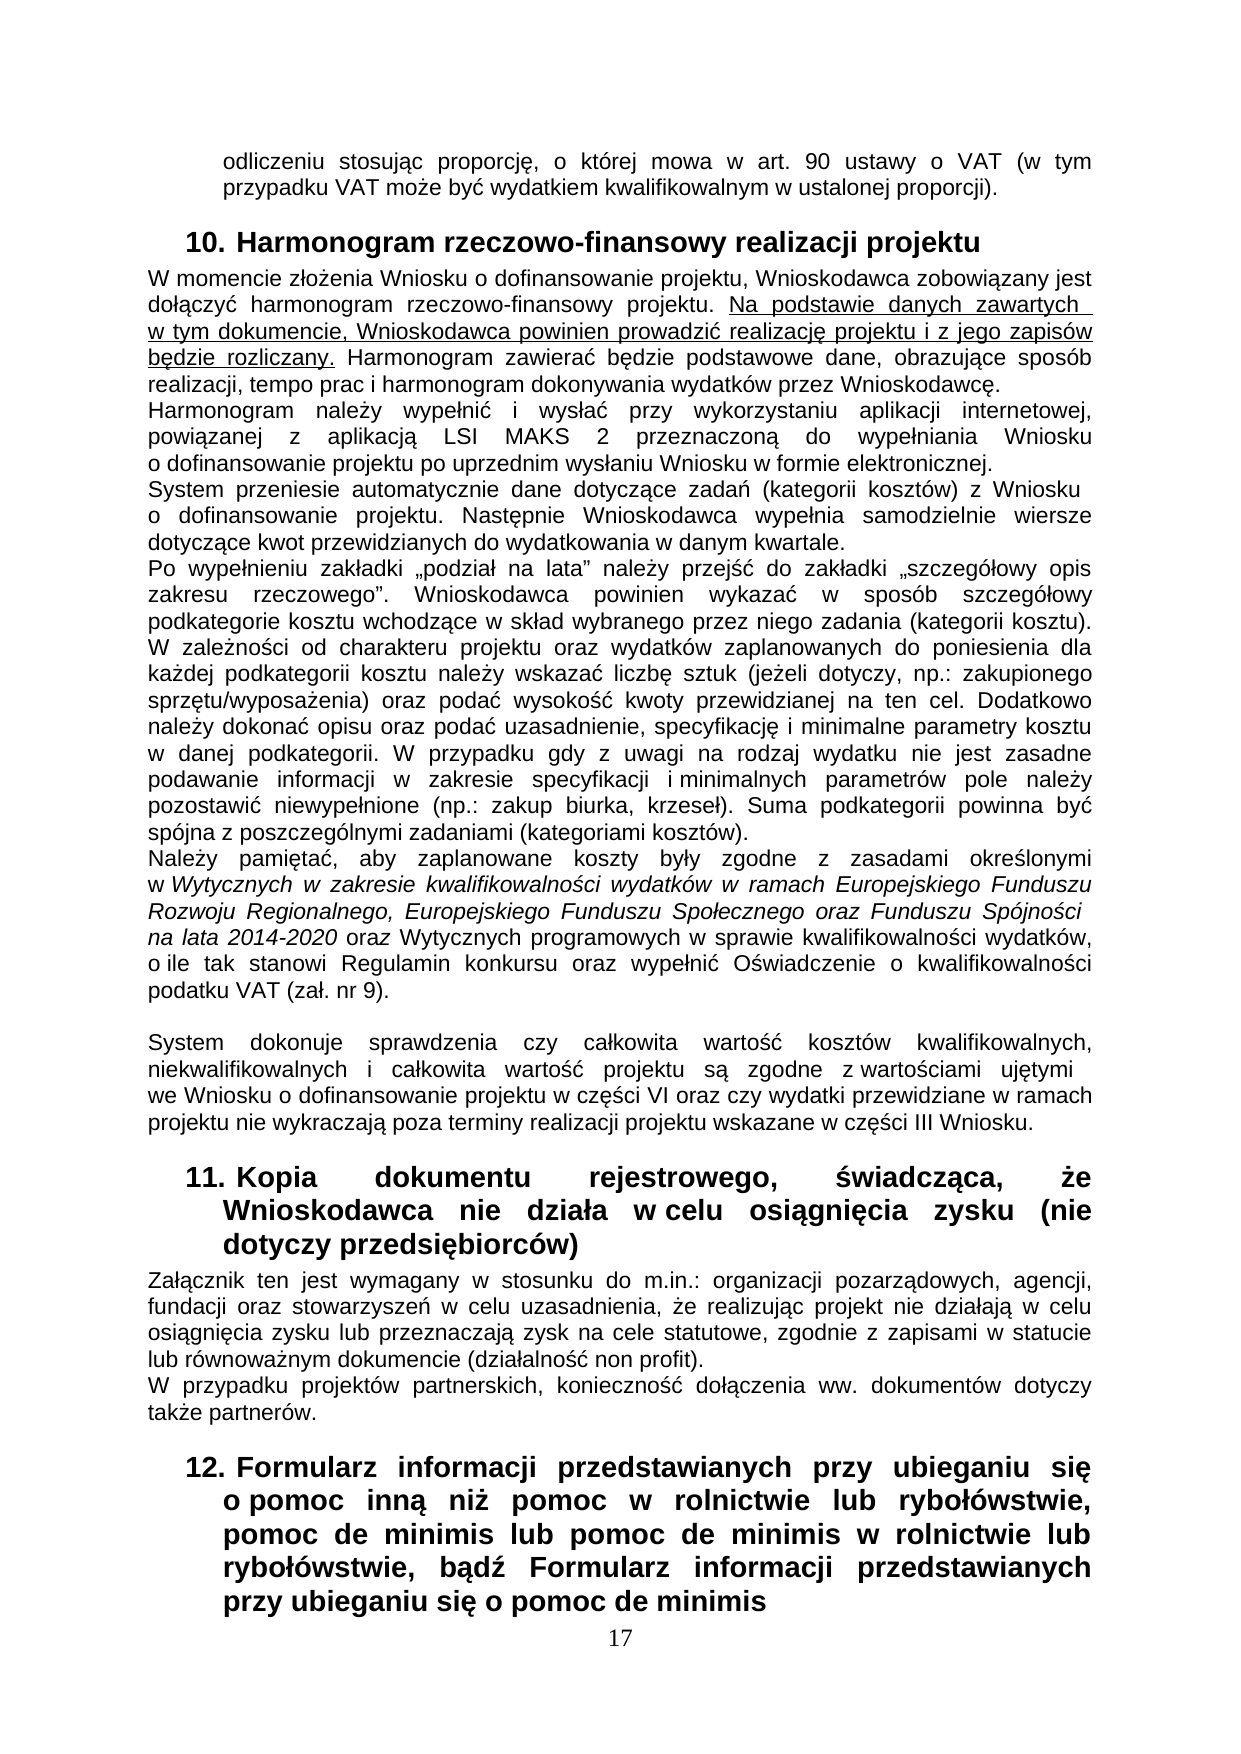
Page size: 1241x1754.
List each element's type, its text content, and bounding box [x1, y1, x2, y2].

text W przypadku projektów partnerskich, konieczność dołączenia ww. dokumentów dotyczy także partnerów. [148, 1372, 1093, 1425]
text System przeniesie automatycznie dane dotyczące zadań (kategorii kosztów) z Wniosku o dofinansowanie projektu. Następnie Wnioskodawca wypełnia samodzielnie wiersze dotyczące kwot przewidzianych do wydatkowania w danym kwartale. [148, 476, 1093, 555]
text Harmonogram należy wypełnić i wysłać przy wykorzystaniu aplikacji internetowej, powiązanej z aplikacją LSI MAKS 2 przeznaczoną do wypełniania Wniosku o dofinansowanie projektu po uprzednim wysłaniu Wniosku w formie elektronicznej. [148, 397, 1093, 476]
subtitle Harmonogram rzeczowo-finansowy realizacji projektu [185, 225, 1093, 259]
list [185, 148, 1093, 200]
text Należy pamiętać, aby zaplanowane koszty były zgodne z zasadami określonymi w Wytycznych w zakresie kwalifikowalności wydatków w ramach Europejskiego Funduszu Rozwoju Regionalnego, Europejskiego Funduszu Społecznego oraz Funduszu Spójności na lata 2014-2020 oraz Wytycznych programowych w sprawie kwalifikowalności wydatków, o ile tak stanowi Regulamin konkursu oraz wypełnić Oświadczenie o kwalifikowalności podatku VAT (zał. nr 9). [148, 845, 1093, 1003]
text Załącznik ten jest wymagany w stosunku do m.in.: organizacji pozarządowych, agencji, fundacji oraz stowarzyszeń w celu uzasadnienia, że realizując projekt nie działają w celu osiągnięcia zysku lub przeznaczają zysk na cele statutowe, zgodnie z zapisami w statucie lub równoważnym dokumencie (działalność non profit). [148, 1267, 1093, 1372]
text W momencie złożenia Wniosku o dofinansowanie projektu, Wnioskodawca zobowiązany jest dołączyć harmonogram rzeczowo-finansowy projektu. Na podstawie danych zawartych w tym dokumencie, Wnioskodawca powinien prowadzić realizację projektu i z jego zapisów będzie rozliczany. Harmonogram zawierać będzie podstawowe dane, obrazujące sposób realizacji, tempo prac i harmonogram dokonywania wydatków przez Wnioskodawcę. [148, 265, 1093, 341]
list Formularz informacji przedstawianych przy ubieganiu się o pomoc inną niż pomoc w rolnictwie lub rybołówstwie, pomoc de minimis lub pomoc de minimis w rolnictwie lub rybołówstwie, bądź Formularz informacji przedstawianych przy ubieganiu się o pomoc de minimis [185, 1450, 1093, 1617]
text System dokonuje sprawdzenia czy całkowita wartość kosztów kwalifikowalnych, niekwalifikowalnych i całkowita wartość projektu są zgodne z wartościami ujętymi we Wniosku o dofinansowanie projektu w części VI oraz czy wydatki przewidziane w ramach projektu nie wykraczają poza terminy realizacji projektu wskazane w części III Wniosku. [148, 1029, 1093, 1135]
subtitle Kopia dokumentu rejestrowego, świadcząca, że Wnioskodawca nie działa w celu osiągnięcia zysku (nie dotyczy przedsiębiorców) [185, 1160, 1093, 1260]
text W momencie złożenia Wniosku o dofinansowanie projektu, Wnioskodawca zobowiązany jest dołączyć harmonogram rzeczowo-finansowy projektu. Na podstawie danych zawartych w tym dokumencie, Wnioskodawca powinien prowadzić realizację projektu i z jego zapisów będzie rozliczany. Harmonogram zawierać będzie podstawowe dane, obrazujące sposób realizacji, tempo prac i harmonogram dokonywania wydatków przez Wnioskodawcę. [148, 342, 1093, 397]
text Po wypełnieniu zakładki „podział na lata” należy przejść do zakładki „szczegółowy opis zakresu rzeczowego”. Wnioskodawca powinien wykazać w sposób szczegółowy podkategorie kosztu wchodzące w skład wybranego przez niego zadania (kategorii kosztu). W zależności od charakteru projektu oraz wydatków zaplanowanych do poniesienia dla każdej podkategorii kosztu należy wskazać liczbę sztuk (jeżeli dotyczy, np.: zakupionego sprzętu/wyposażenia) oraz podać wysokość kwoty przewidzianej na ten cel. Dodatkowo należy dokonać opisu oraz podać uzasadnienie, specyfikację i minimalne parametry kosztu w danej podkategorii. W przypadku gdy z uwagi na rodzaj wydatku nie jest zasadne podawanie informacji w zakresie specyfikacji i minimalnych parametrów pole należy pozostawić niewypełnione (np.: zakup biurka, krzeseł). Suma podkategorii powinna być spójna z poszczególnymi zadaniami (kategoriami kosztów). [148, 555, 1093, 845]
